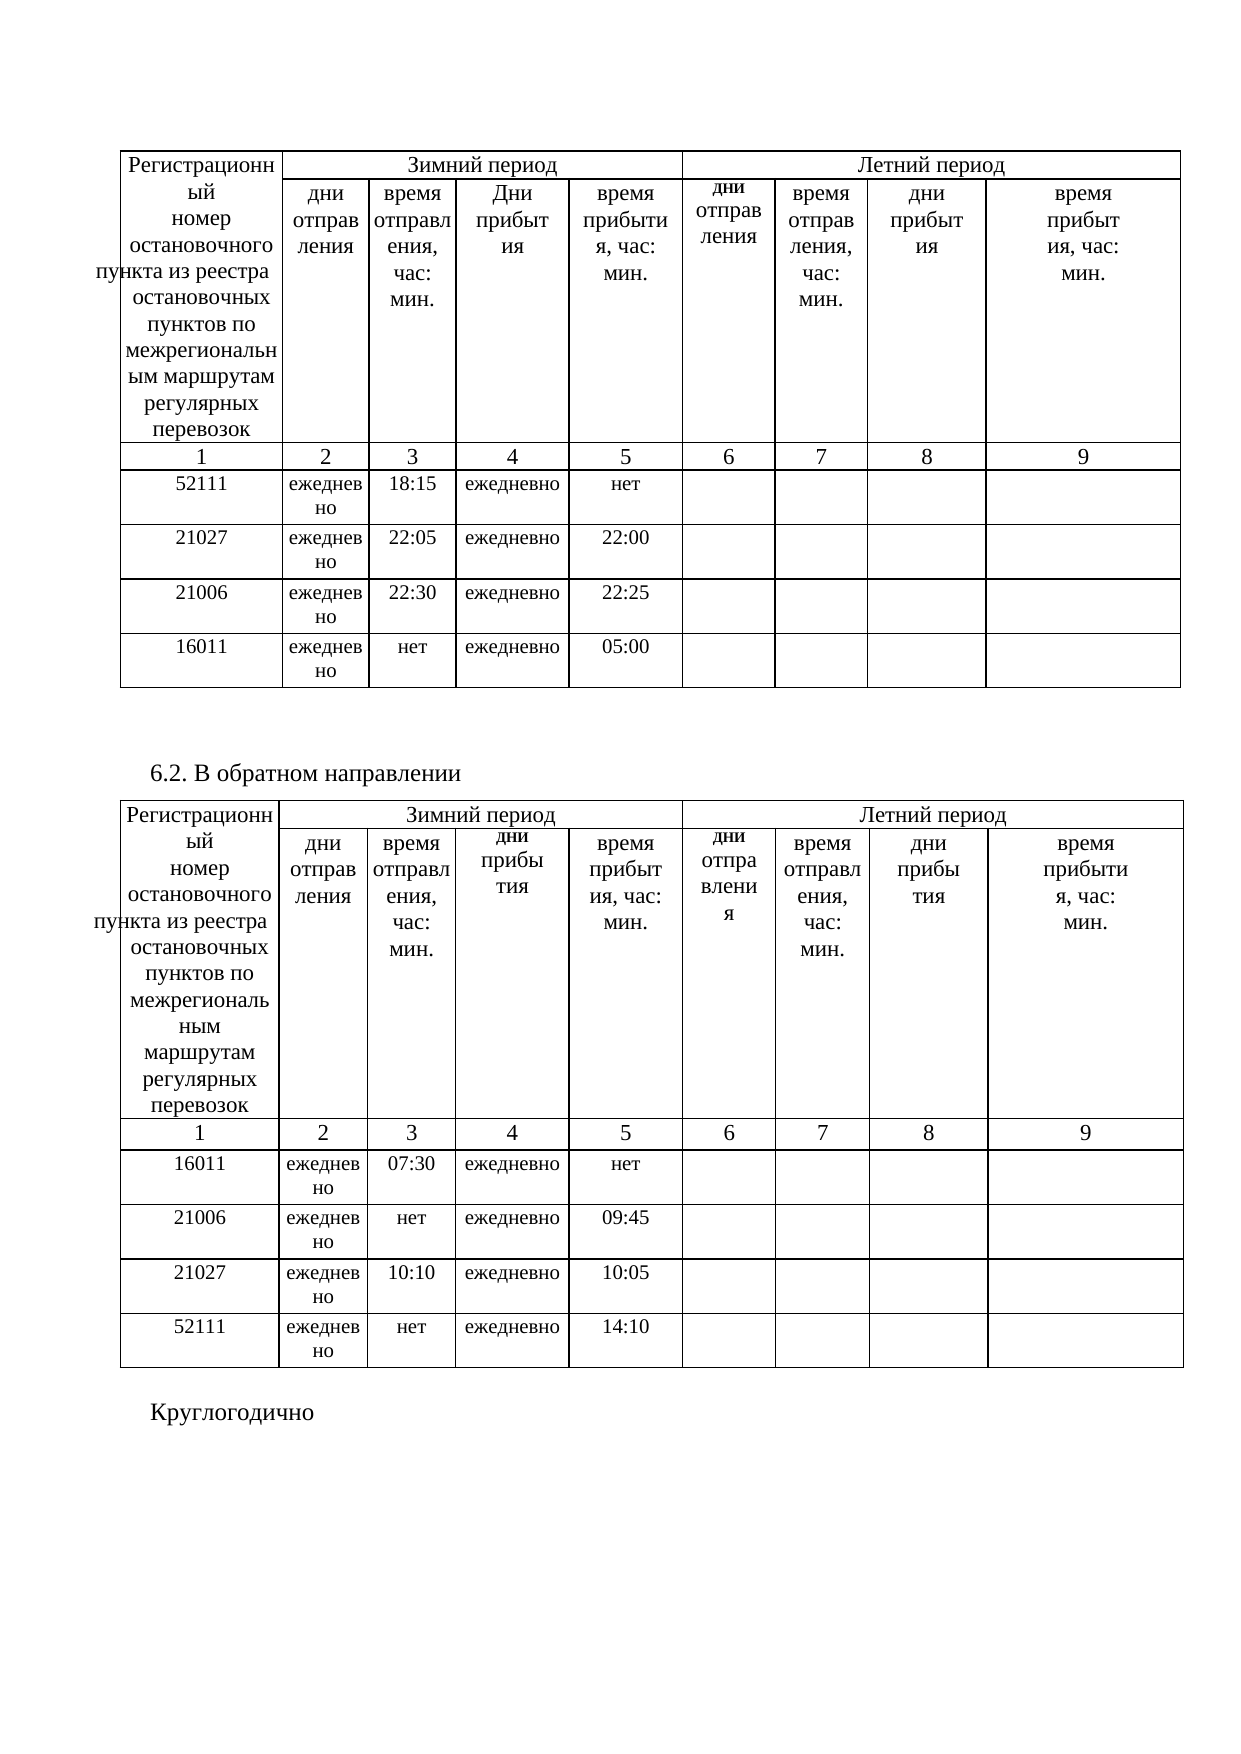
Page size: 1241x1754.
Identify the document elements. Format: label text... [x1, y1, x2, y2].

table_cell 21006 [121, 580, 282, 632]
table_cell 5 [570, 443, 682, 469]
table_cell дни прибыт ия [868, 180, 985, 441]
table_header Зимний период [280, 801, 682, 828]
table_cell [683, 1260, 775, 1312]
table_cell 52111 [121, 471, 282, 524]
table_cell время прибыти я, час: мин. [989, 829, 1183, 1117]
table_cell ежедневно [457, 634, 568, 687]
table_cell 52111 [121, 1314, 278, 1367]
table_cell [683, 580, 774, 632]
table_cell 8 [870, 1119, 987, 1149]
table_cell дни прибы тия [870, 829, 987, 1117]
table_cell Дни прибыт ия [457, 180, 568, 441]
table_cell время отправл ения, час: мин. [368, 829, 455, 1117]
table_cell 16011 [121, 634, 282, 687]
table_cell 4 [456, 1119, 568, 1149]
table_cell [989, 1260, 1183, 1312]
table_cell 1 [121, 443, 282, 469]
table_cell [870, 1205, 987, 1258]
table_cell 1 [121, 1119, 278, 1149]
table_cell [868, 525, 985, 578]
table_cell 2 [283, 443, 368, 469]
table_cell 10:10 [368, 1260, 455, 1312]
table_cell 22:30 [370, 580, 455, 632]
table_cell дни отправ ления [283, 180, 368, 441]
table_cell нет [368, 1314, 455, 1367]
table_cell нет [570, 471, 682, 524]
table_cell [683, 471, 774, 524]
text 6.2. В обратном направлении [150, 758, 1090, 787]
table_cell ежедневно [457, 525, 568, 578]
table_cell 7 [776, 1119, 869, 1149]
table_cell 07:30 [368, 1151, 455, 1204]
table_cell 9 [989, 1119, 1183, 1149]
table_cell нет [570, 1151, 682, 1204]
table_cell 22:25 [570, 580, 682, 632]
table_cell [776, 1205, 869, 1258]
table_cell ежедневно [280, 1205, 367, 1258]
table_cell [776, 525, 867, 578]
table_cell время прибыти я, час: мин. [570, 180, 682, 441]
table_cell 3 [370, 443, 455, 469]
table_header Летний период [683, 152, 1180, 178]
table_cell ежедневно [456, 1260, 568, 1312]
table_cell [868, 471, 985, 524]
table_cell ежедневно [283, 525, 368, 578]
table_cell [683, 1205, 775, 1258]
table_cell 6 [683, 1119, 775, 1149]
table_header Летний период [683, 801, 1183, 828]
table_header Регистрационный номер остановочного пункта из реестра остановочных пунктов по межрегиональным маршрутам регулярных перевозок [121, 801, 278, 1117]
table_cell 21027 [121, 1260, 278, 1312]
table_cell ежедневно [456, 1205, 568, 1258]
table_cell [989, 1151, 1183, 1204]
table_cell ежедневно [457, 580, 568, 632]
table_cell [870, 1260, 987, 1312]
table_cell [987, 471, 1180, 524]
table_cell [776, 1260, 869, 1312]
table_cell [683, 1314, 775, 1367]
table_cell время отправ ления, час: мин. [776, 180, 867, 441]
table_cell ежедневно [280, 1260, 367, 1312]
table_cell нет [370, 634, 455, 687]
table_cell ДНИ отправ ления [683, 180, 774, 441]
table_cell [987, 580, 1180, 632]
table_cell 21006 [121, 1205, 278, 1258]
table_cell [776, 471, 867, 524]
table_cell 4 [457, 443, 568, 469]
table_cell ежедневно [456, 1151, 568, 1204]
table_cell [776, 1151, 869, 1204]
table_cell 6 [683, 443, 774, 469]
table_cell [987, 525, 1180, 578]
table_cell 7 [776, 443, 867, 469]
text Круглогодично [150, 1397, 1090, 1426]
table_cell [989, 1205, 1183, 1258]
table_cell время отправл ения, час: мин. [370, 180, 455, 441]
table_cell 21027 [121, 525, 282, 578]
table_cell [987, 634, 1180, 687]
table_cell ежедневно [283, 634, 368, 687]
table_cell [776, 1314, 869, 1367]
table_cell 8 [868, 443, 985, 469]
table_cell [868, 580, 985, 632]
table_cell [776, 580, 867, 632]
table_cell 5 [570, 1119, 682, 1149]
table_cell дни отправ ления [280, 829, 367, 1117]
table_cell [989, 1314, 1183, 1367]
table_cell 14:10 [570, 1314, 682, 1367]
table_cell [776, 634, 867, 687]
table_cell [870, 1151, 987, 1204]
table_cell [683, 634, 774, 687]
table_cell 9 [987, 443, 1180, 469]
table_header Регистрационный номер остановочного пункта из реестра остановочных пунктов по межрегиональным маршрутам регулярных перевозок [121, 152, 282, 441]
table_cell 22:00 [570, 525, 682, 578]
table_cell ежедневно [456, 1314, 568, 1367]
table_cell время прибыт ия, час: мин. [987, 180, 1180, 441]
table_cell ежедневно [283, 471, 368, 524]
table_cell 22:05 [370, 525, 455, 578]
table_cell 2 [280, 1119, 367, 1149]
table_cell ежедневно [280, 1151, 367, 1204]
table_cell 05:00 [570, 634, 682, 687]
table_cell ДНИ отпра влени я [683, 829, 775, 1117]
table_cell [870, 1314, 987, 1367]
table_cell ежедневно [457, 471, 568, 524]
table_header Зимний период [283, 152, 682, 178]
table_cell 3 [368, 1119, 455, 1149]
table_cell время прибыт ия, час: мин. [570, 829, 682, 1117]
table_cell [868, 634, 985, 687]
table_cell 16011 [121, 1151, 278, 1204]
table_cell ежедневно [280, 1314, 367, 1367]
table_cell 18:15 [370, 471, 455, 524]
table_cell 10:05 [570, 1260, 682, 1312]
table_cell [683, 1151, 775, 1204]
table_cell нет [368, 1205, 455, 1258]
table_cell 09:45 [570, 1205, 682, 1258]
table_cell [683, 525, 774, 578]
table_cell ежедневно [283, 580, 368, 632]
table_cell ДНИ прибы тия [456, 829, 568, 1117]
table_cell время отправл ения, час: мин. [776, 829, 869, 1117]
